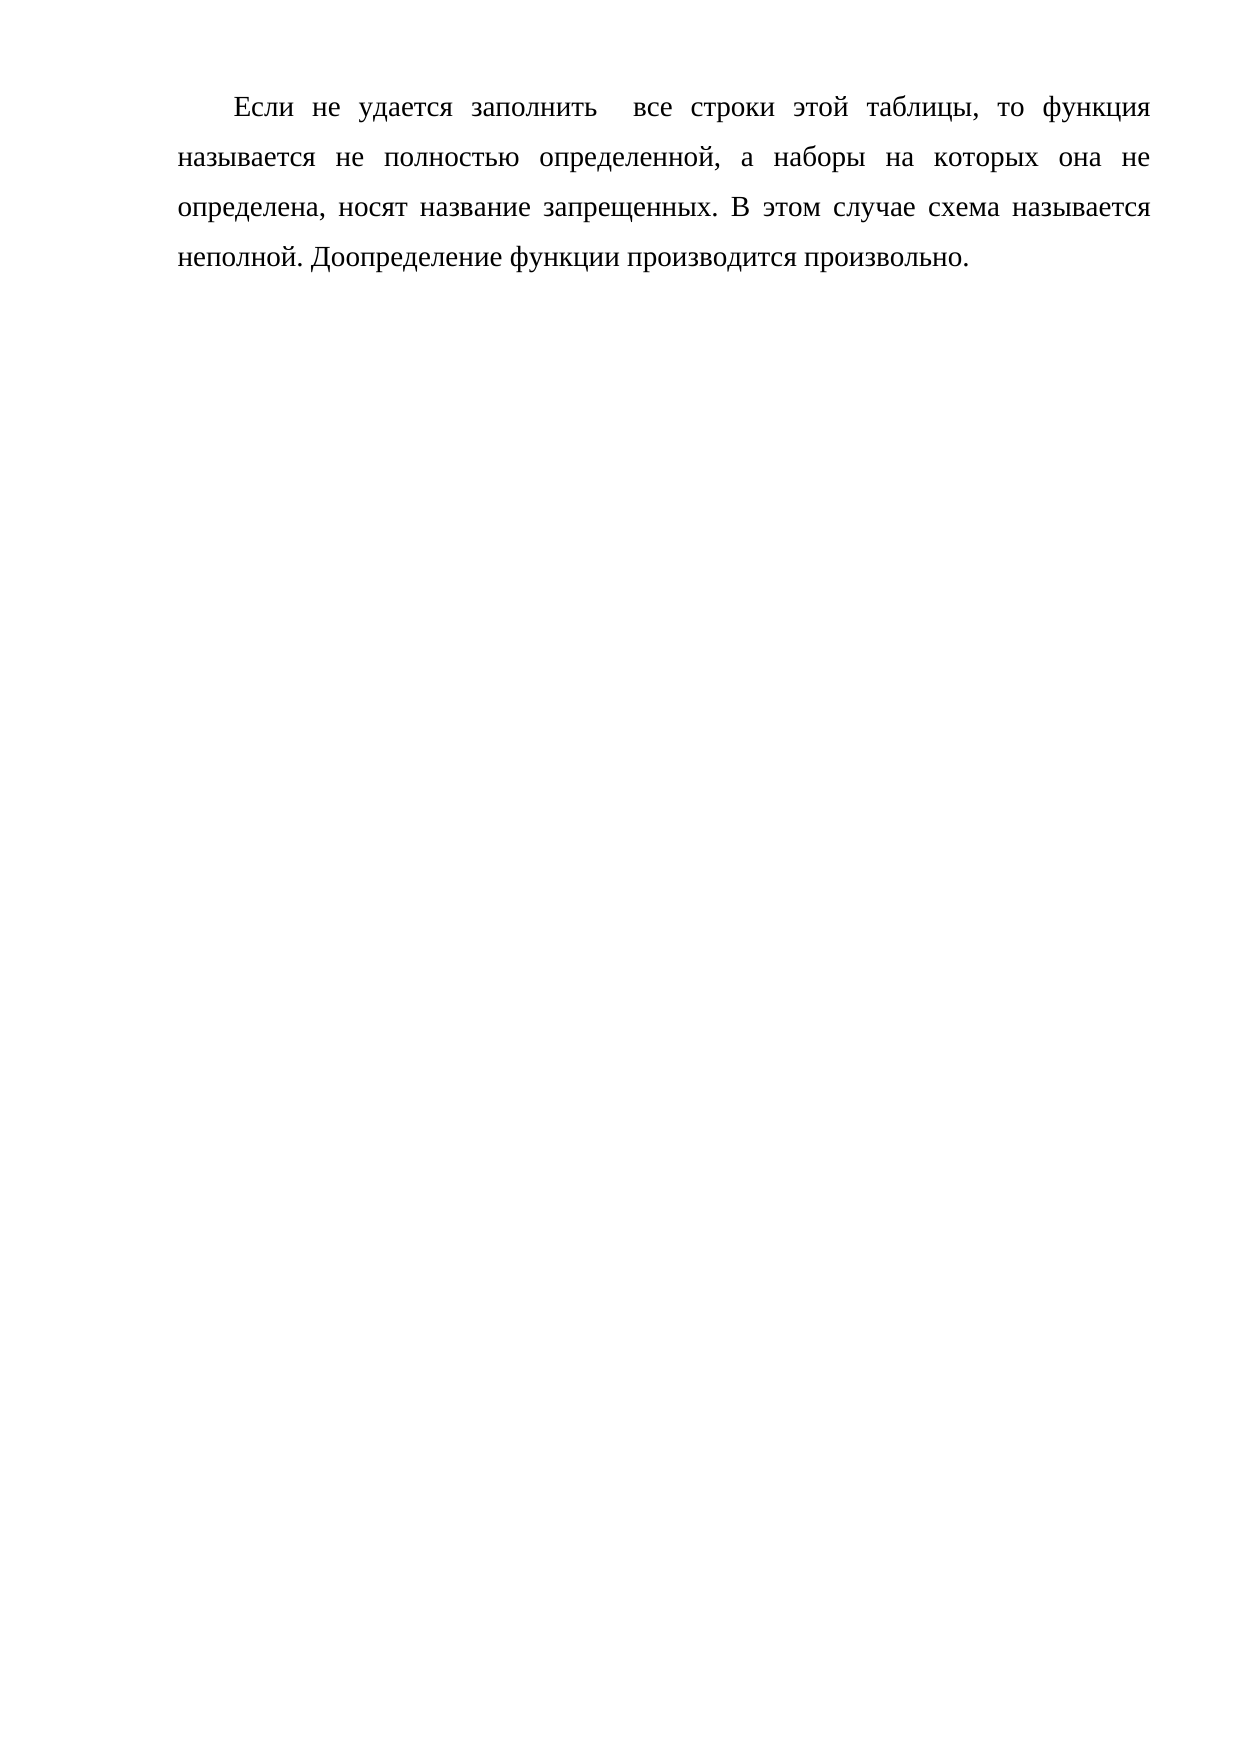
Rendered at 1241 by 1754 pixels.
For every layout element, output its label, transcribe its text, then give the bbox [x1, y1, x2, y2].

text Если не удается заполнить все строки этой таблицы, то функция называется не полностью определенной, а наборы на которых она не определена, носят название запрещенных. В этом случае схема называется неполной. Доопределение функции производится произвольно. [177, 89, 1152, 273]
